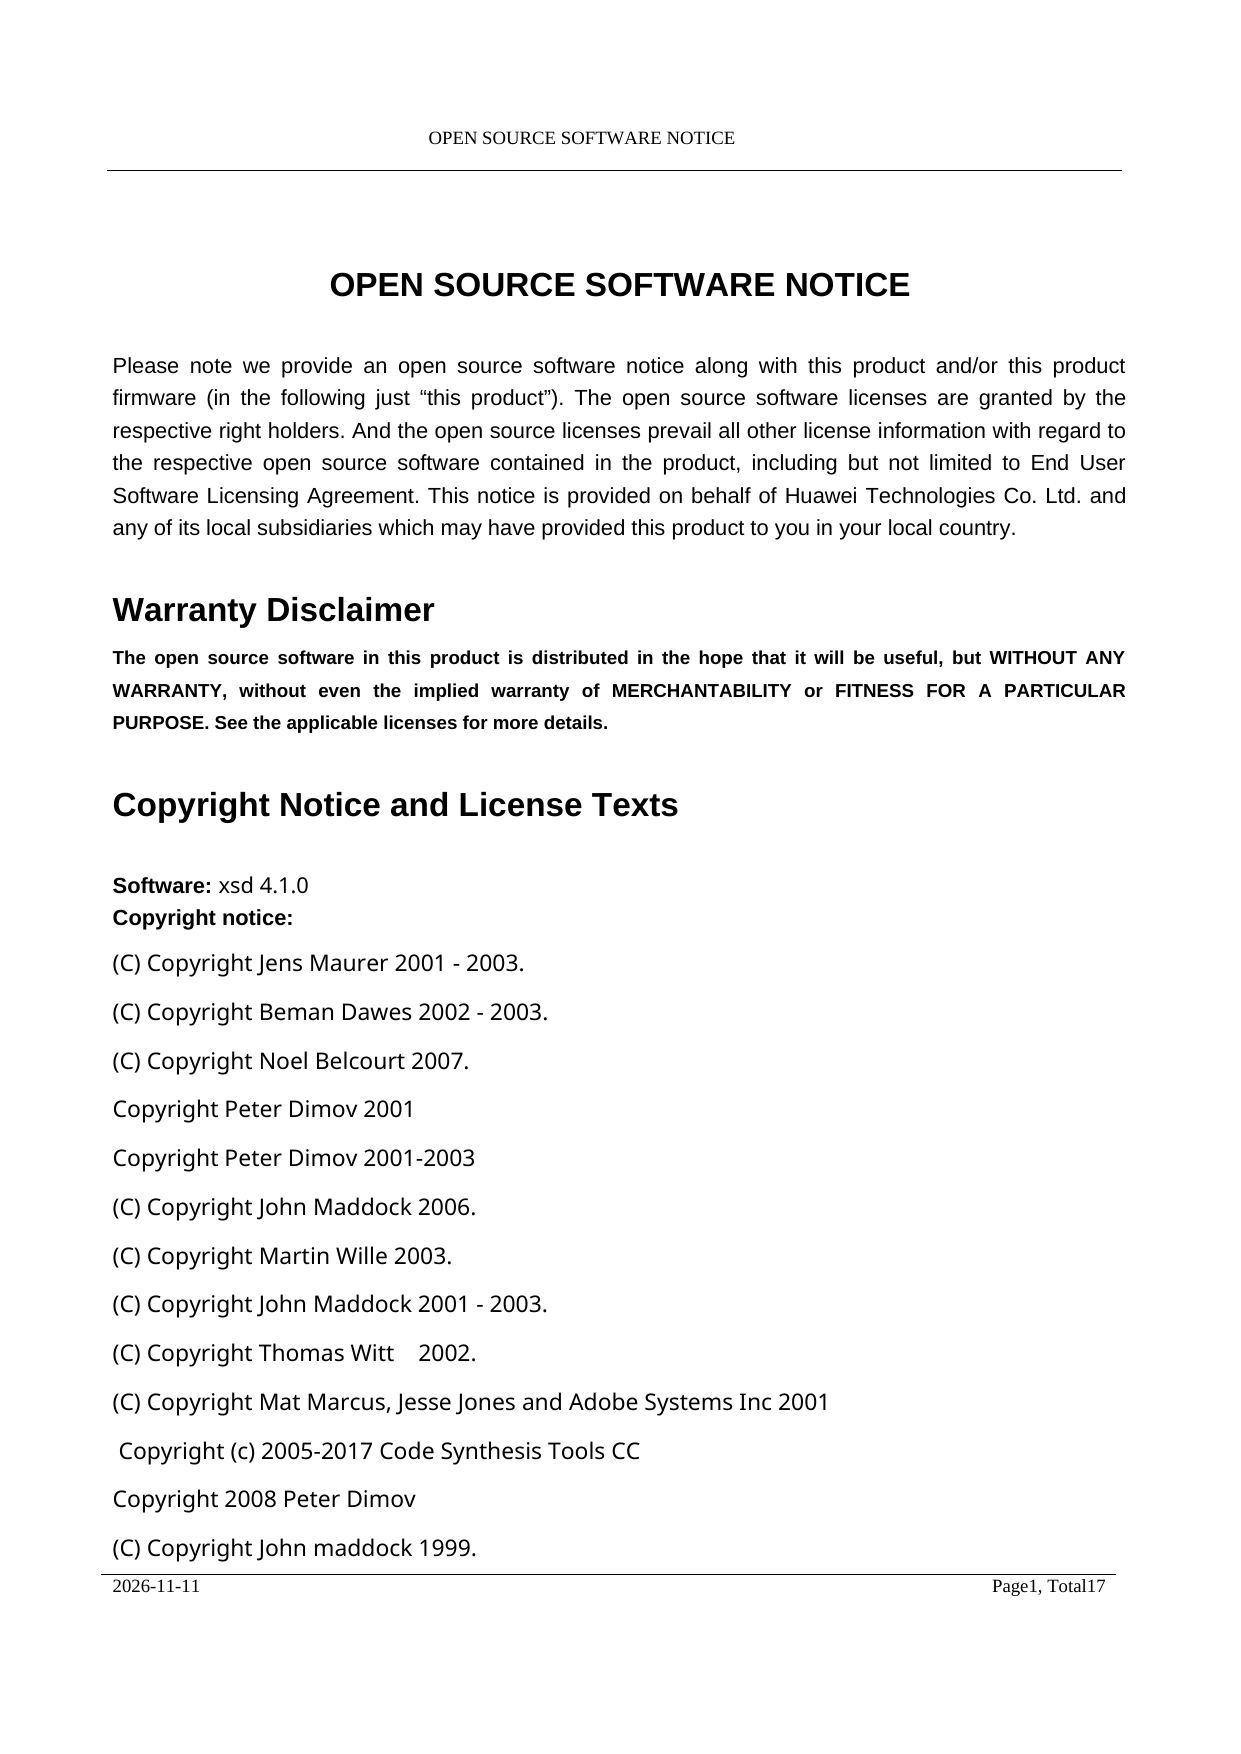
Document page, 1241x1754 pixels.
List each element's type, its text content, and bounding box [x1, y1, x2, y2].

text Copyright Notice and License Texts [112, 771, 1128, 836]
text The open source software in this product is distributed in the hope that it will be useful, but WITHOUT ANY WARRANTY, without even the implied warranty of MERCHANTABILITY or FITNESS FOR A PARTICULAR PURPOSE. See the applicable licenses for more details. [112, 641, 1128, 739]
text Software: xsd 4.1.0 [112, 869, 1128, 901]
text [112, 947, 1128, 1564]
text Copyright notice: [112, 901, 1128, 934]
text Warranty Disclaimer [112, 576, 1128, 641]
text Please note we provide an open source software notice along with this product and/or this product firmware (in the following just “this product”). The open source software licenses are granted by the respective right holders. And the open source licenses prevail all other license information with regard to the respective open source software contained in the product, including but not limited to End User Software Licensing Agreement. This notice is provided on behalf of Huawei Technologies Co. Ltd. and any of its local subsidiaries which may have provided this product to you in your local country. [112, 349, 1128, 544]
text OPEN SOURCE SOFTWARE NOTICE [112, 251, 1128, 316]
